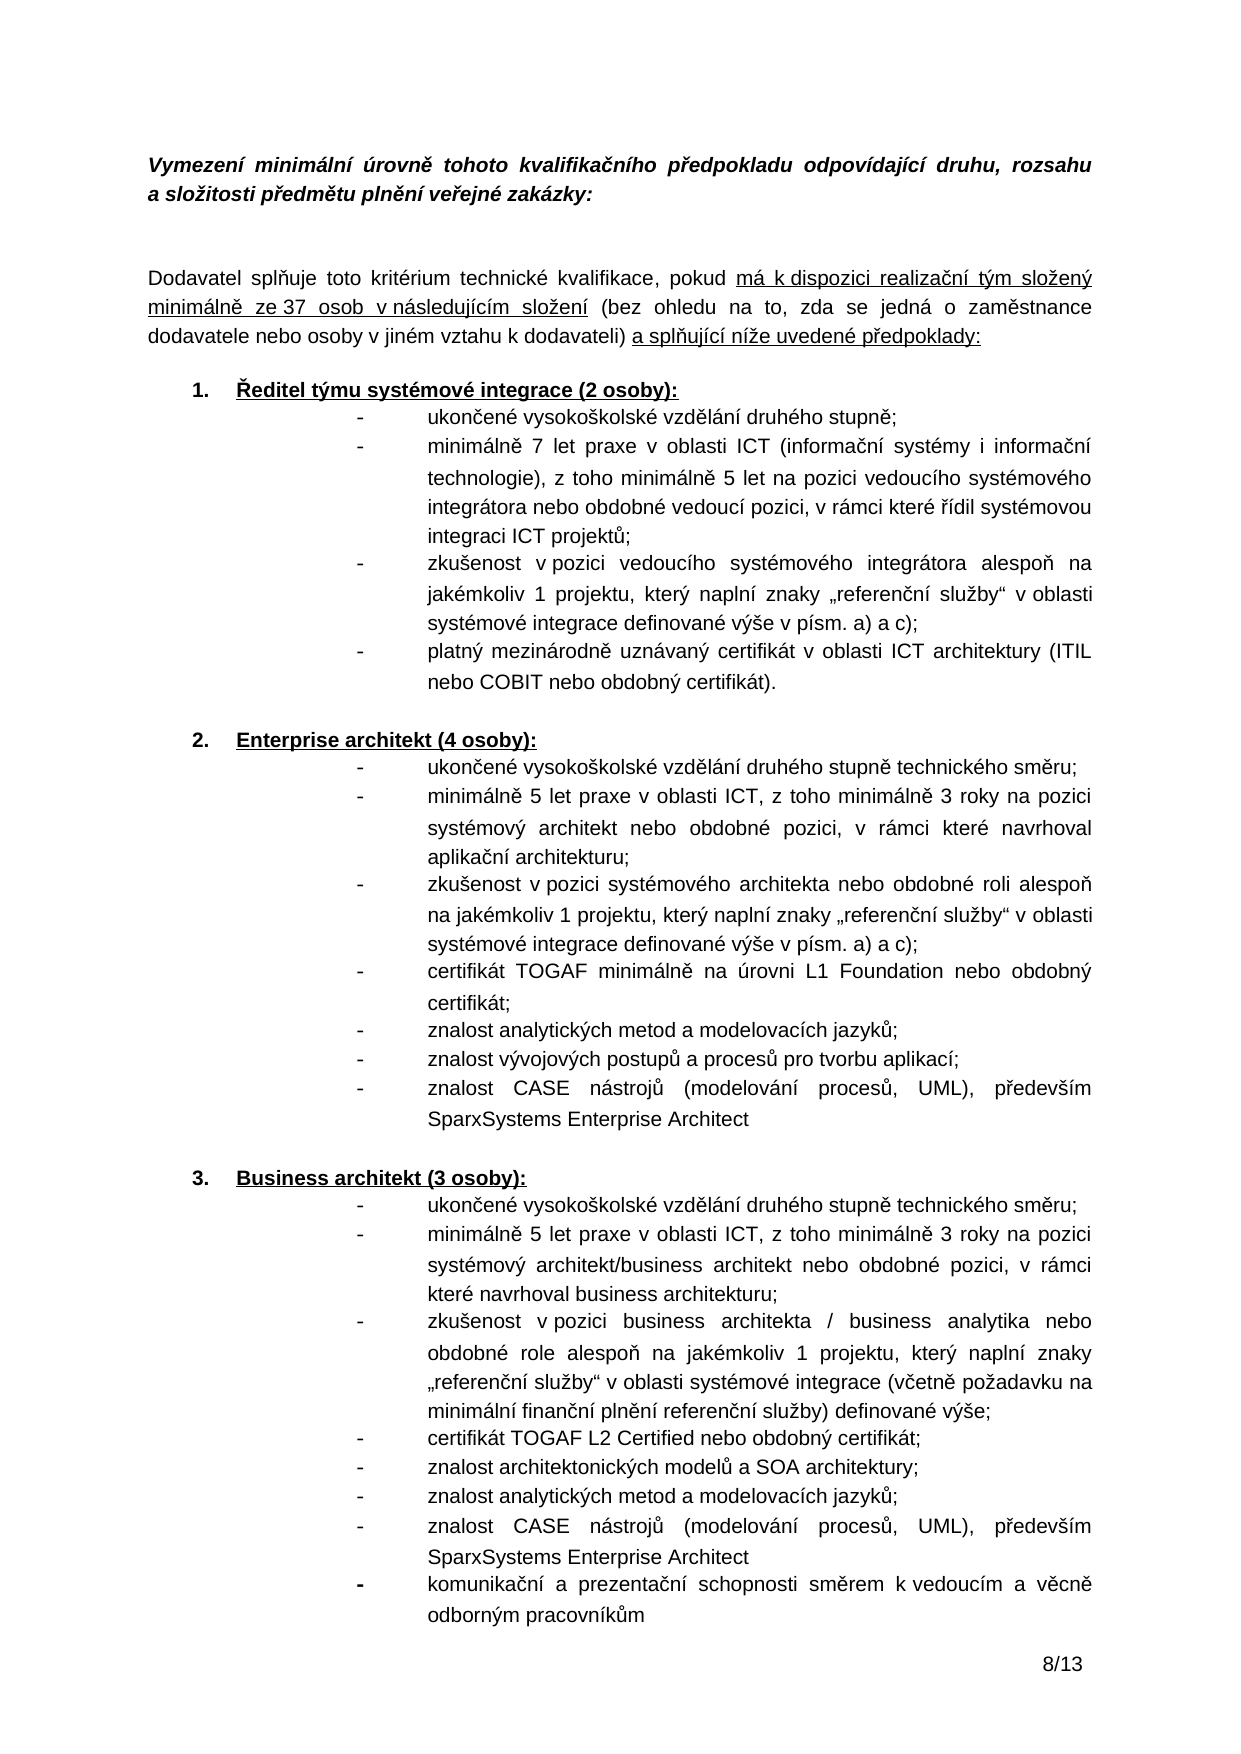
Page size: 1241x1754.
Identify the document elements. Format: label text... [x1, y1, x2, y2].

list znalost CASE nástrojů (modelování procesů, UML), především SparxSystems Enterprise Architect [354, 1073, 1093, 1131]
text Vymezení minimální úrovně tohoto kvalifikačního předpokladu odpovídající druhu, rozsahu a složitosti předmětu plnění veřejné zakázky: [148, 148, 1093, 206]
list znalost vývojových postupů a procesů pro tvorbu aplikací; [354, 1043, 1093, 1073]
list ukončené vysokoškolské vzdělání druhého stupně; [354, 402, 1093, 431]
list platný mezinárodně uznávaný certifikát v oblasti ICT architektury (ITIL nebo COBIT nebo obdobný certifikát). [354, 635, 1093, 693]
text Dodavatel splňuje toto kritérium technické kvalifikace, pokud má k dispozici realizační tým složený minimálně ze 37 osob v následujícím složení (bez ohledu na to, zda se jedná o zaměstnance dodavatele nebo osoby v jiném vztahu k dodavateli) a splňující níže uvedené předpoklady: [148, 260, 1093, 348]
list znalost analytických metod a modelovacích jazyků; [354, 1481, 1093, 1510]
list minimálně 7 let praxe v oblasti ICT (informační systémy i informační technologie), z toho minimálně 5 let na pozici vedoucího systémového integrátora nebo obdobné vedoucí pozici, v rámci které řídil systémovou integraci ICT projektů; [354, 431, 1093, 548]
list Business architekt (3 osoby): [192, 1160, 1093, 1189]
list komunikační a prezentační schopnosti směrem k vedoucím a věcně odborným pracovníkům [354, 1568, 1093, 1627]
list zkušenost v pozici vedoucího systémového integrátora alespoň na jakémkoliv 1 projektu, který naplní znaky „referenční služby“ v oblasti systémové integrace definované výše v písm. a) a c); [354, 548, 1093, 635]
list znalost analytických metod a modelovacích jazyků; [354, 1014, 1093, 1043]
list minimálně 5 let praxe v oblasti ICT, z toho minimálně 3 roky na pozici systémový architekt/business architekt nebo obdobné pozici, v rámci které navrhoval business architekturu; [354, 1218, 1093, 1306]
list certifikát TOGAF minimálně na úrovni L1 Foundation nebo obdobný certifikát; [354, 956, 1093, 1014]
list zkušenost v pozici systémového architekta nebo obdobné roli alespoň na jakémkoliv 1 projektu, který naplní znaky „referenční služby“ v oblasti systémové integrace definované výše v písm. a) a c); [354, 868, 1093, 956]
list ukončené vysokoškolské vzdělání druhého stupně technického směru; [354, 752, 1093, 781]
list ukončené vysokoškolské vzdělání druhého stupně technického směru; [354, 1189, 1093, 1218]
list znalost architektonických modelů a SOA architektury; [354, 1452, 1093, 1481]
list certifikát TOGAF L2 Certified nebo obdobný certifikát; [354, 1423, 1093, 1452]
list znalost CASE nástrojů (modelování procesů, UML), především SparxSystems Enterprise Architect [354, 1510, 1093, 1568]
list Enterprise architekt (4 osoby): [192, 723, 1093, 752]
list zkušenost v pozici business architekta / business analytika nebo obdobné role alespoň na jakémkoliv 1 projektu, který naplní znaky „referenční služby“ v oblasti systémové integrace (včetně požadavku na minimální finanční plnění referenční služby) definované výše; [354, 1306, 1093, 1423]
list minimálně 5 let praxe v oblasti ICT, z toho minimálně 3 roky na pozici systémový architekt nebo obdobné pozici, v rámci které navrhoval aplikační architekturu; [354, 781, 1093, 868]
list Ředitel týmu systémové integrace (2 osoby): [192, 373, 1093, 402]
